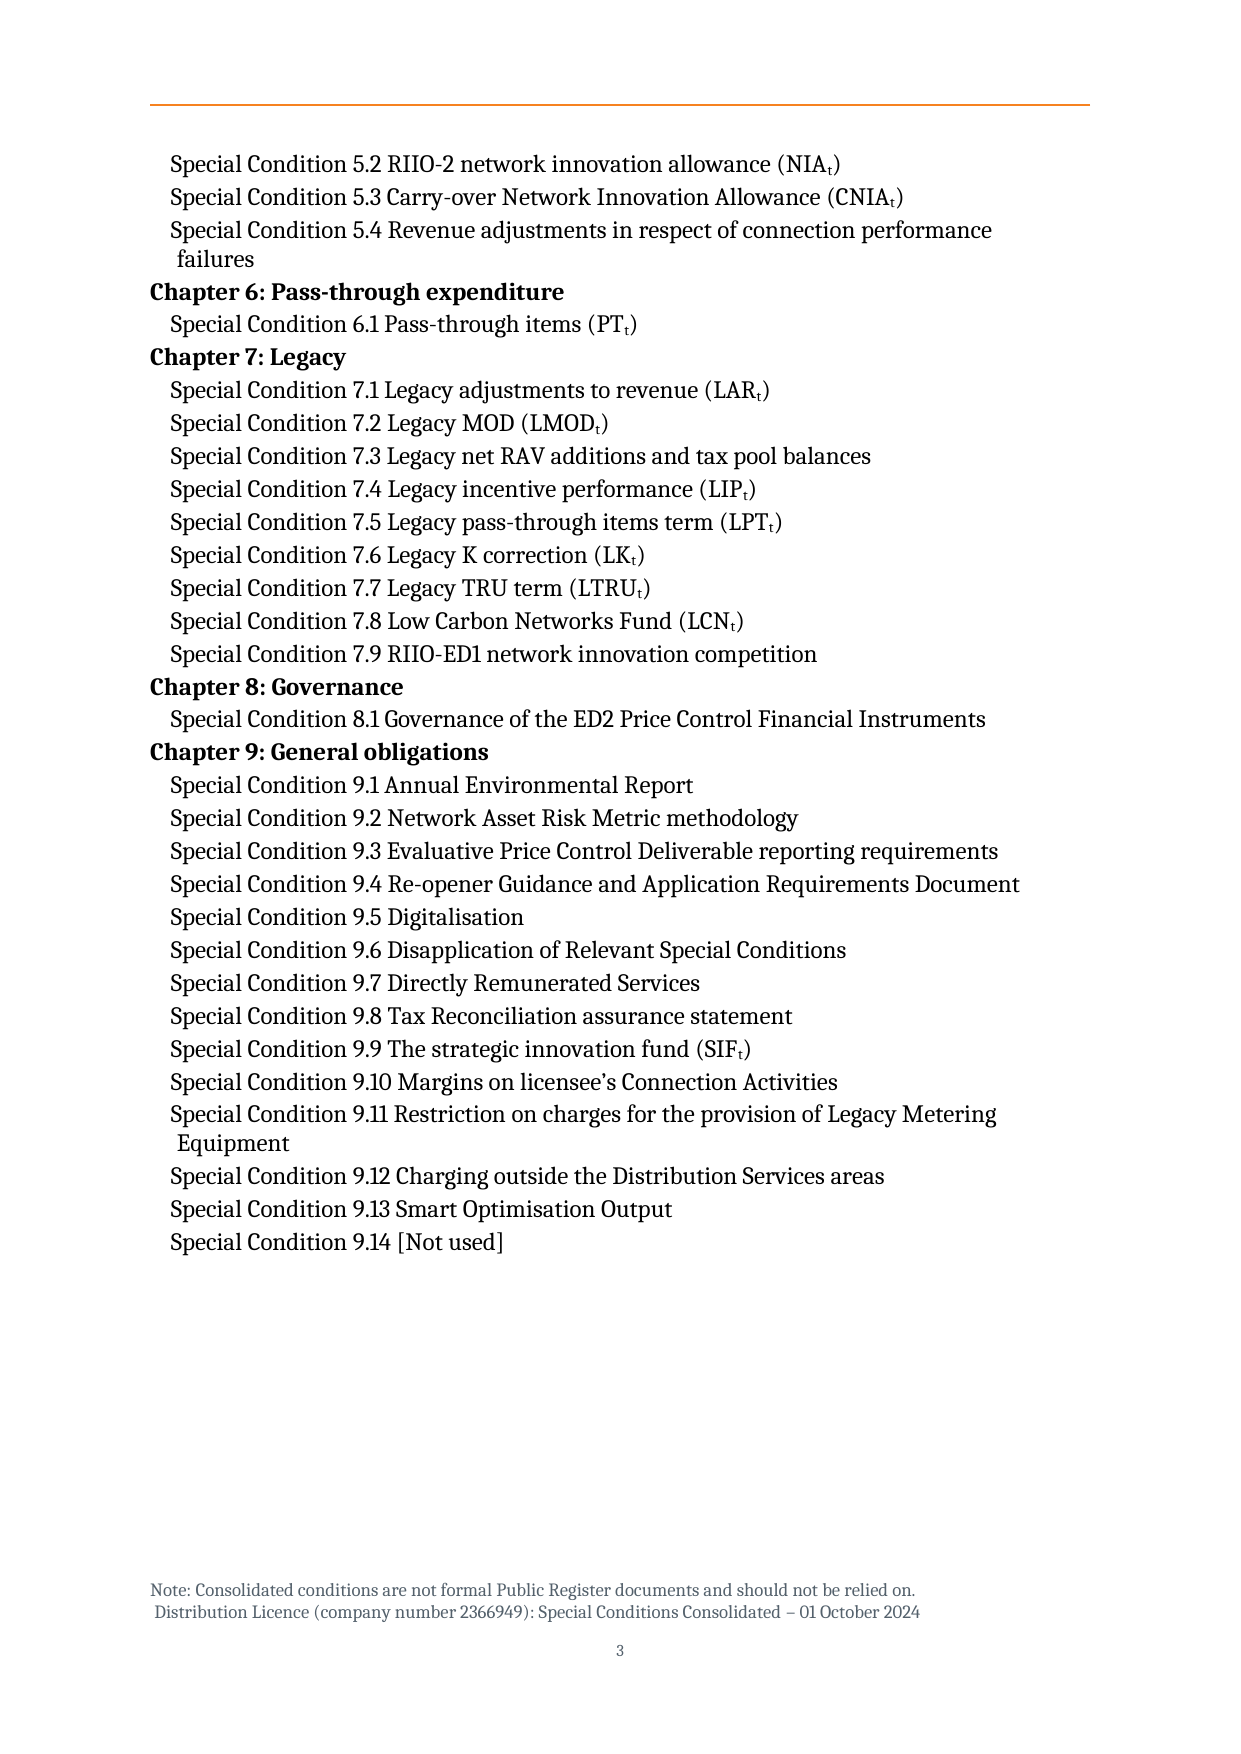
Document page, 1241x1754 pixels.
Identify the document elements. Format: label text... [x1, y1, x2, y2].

text Special Condition 7.1 Legacy adjustments to revenue (LARt) 184 [171, 376, 1031, 405]
text Special Condition 7.7 Legacy TRU term (LTRUt) 197 [171, 574, 1031, 602]
text Special Condition 9.10 Margins on licensee’s Connection Activities 222 [171, 1067, 1031, 1096]
text Special Condition 9.3 Evaluative Price Control Deliverable reporting requirements 209 [171, 837, 1031, 866]
text Special Condition 9.6 Disapplication of Relevant Special Conditions 213 [171, 936, 1031, 964]
text Special Condition 9.14 [Not used] 230 [171, 1228, 1031, 1257]
text Special Condition 7.5 Legacy pass-through items term (LPTt) 190 [171, 508, 1031, 537]
text Special Condition 5.3 Carry-over Network Innovation Allowance (CNIAt) 177 [171, 183, 1031, 212]
text Special Condition 7.4 Legacy incentive performance (LIPt) 186 [171, 475, 1031, 504]
text Special Condition 8.1 Governance of the ED2 Price Control Financial Instruments 202 [171, 705, 1031, 734]
text Special Condition 9.2 Network Asset Risk Metric methodology 204 [171, 804, 1031, 833]
text Special Condition 9.7 Directly Remunerated Services 216 [171, 969, 1031, 997]
text Chapter 7: Legacy 184 [150, 343, 1031, 372]
text Special Condition 6.1 Pass-through items (PTt) 182 [171, 310, 1031, 339]
text Special Condition 5.2 RIIO-2 network innovation allowance (NIAt) 175 [171, 150, 1031, 179]
text Special Condition 9.5 Digitalisation 212 [171, 903, 1031, 932]
text Special Condition 7.6 Legacy K correction (LKt) 196 [171, 541, 1031, 569]
text Special Condition 9.9 The strategic innovation fund (SIFt) 221 [171, 1034, 1031, 1063]
text Chapter 9: General obligations 204 [150, 738, 1031, 767]
text Special Condition 7.3 Legacy net RAV additions and tax pool balances 186 [171, 442, 1031, 471]
text Special Condition 5.4 Revenue adjustments in respect of connection performance failures 180 [171, 216, 1031, 273]
text Special Condition 9.11 Restriction on charges for the provision of Legacy Metering Equipment 225 [171, 1100, 1031, 1158]
text Special Condition 9.8 Tax Reconciliation assurance statement 219 [171, 1002, 1031, 1030]
text Special Condition 9.1 Annual Environmental Report 204 [171, 771, 1031, 800]
text Special Condition 9.12 Charging outside the Distribution Services areas 229 [171, 1162, 1031, 1191]
text Special Condition 7.8 Low Carbon Networks Fund (LCNt) 198 [171, 607, 1031, 635]
text Special Condition 9.13 Smart Optimisation Output 230 [171, 1195, 1031, 1224]
text Special Condition 7.9 RIIO-ED1 network innovation competition 200 [171, 639, 1031, 668]
text Chapter 8: Governance 202 [150, 672, 1031, 701]
text Chapter 6: Pass-through expenditure 182 [150, 277, 1031, 306]
text Special Condition 9.4 Re-opener Guidance and Application Requirements Document 211 [171, 870, 1031, 899]
text Special Condition 7.2 Legacy MOD (LMODt) 185 [171, 409, 1031, 438]
